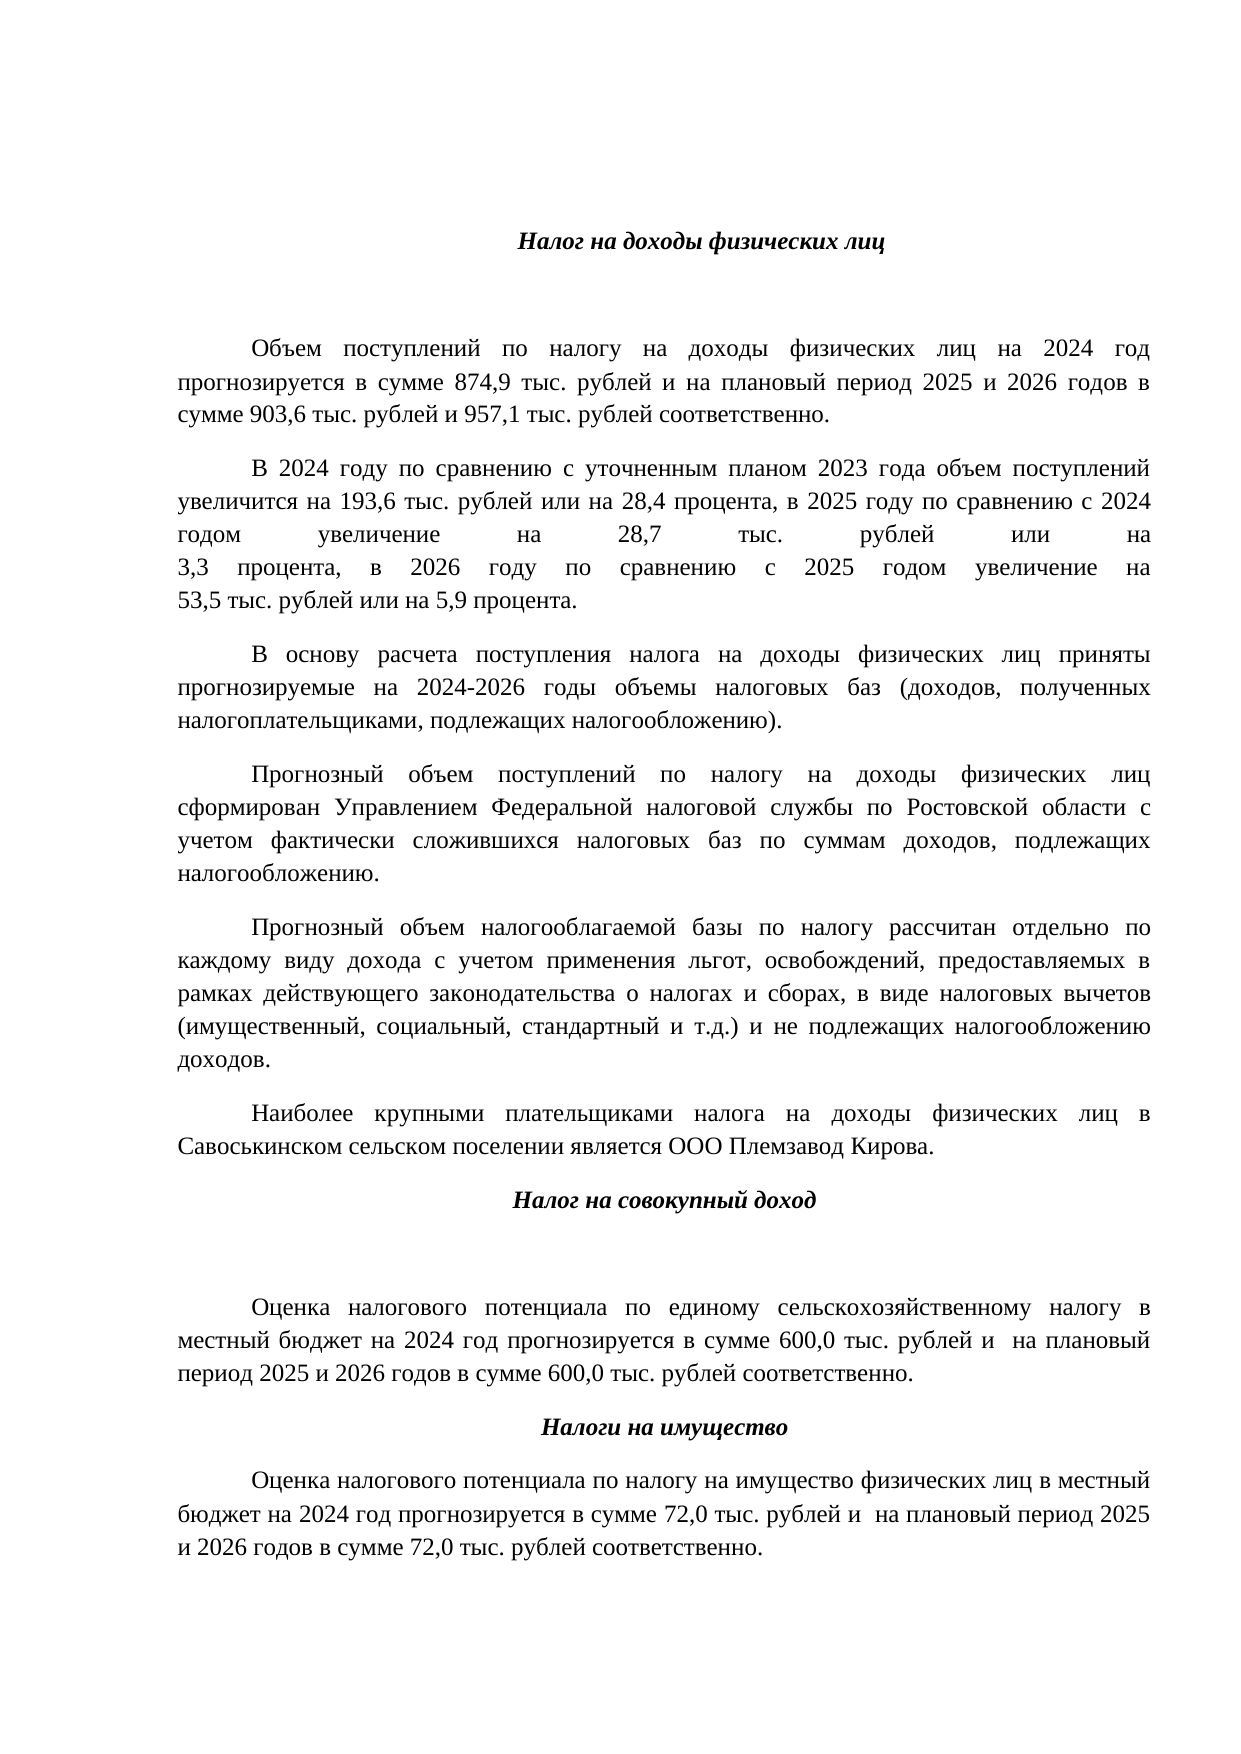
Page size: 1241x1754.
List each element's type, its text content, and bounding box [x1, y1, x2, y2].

text Оценка налогового потенциала по налогу на имущество физических лиц в местный бюджет на 2024 год прогнозируется в сумме 72,0 тыс. рублей и на плановый период 2025 и 2026 годов в сумме 72,0 тыс. рублей соответственно. [177, 1466, 1152, 1560]
text В основу расчета поступления налога на доходы физических лиц приняты прогнозируемые на 2024-2026 годы объемы налоговых баз (доходов, полученных налогоплательщиками, подлежащих налогообложению). [177, 639, 1152, 734]
text Налог на доходы физических лиц [177, 226, 1152, 254]
text Объем поступлений по налогу на доходы физических лиц на 2024 год прогнозируется в сумме 874,9 тыс. рублей и на плановый период 2025 и 2026 годов в сумме 903,6 тыс. рублей и 957,1 тыс. рублей соответственно. [177, 333, 1152, 428]
text Прогнозный объем налогооблагаемой базы по налогу рассчитан отдельно по каждому виду дохода с учетом применения льгот, освобождений, предоставляемых в рамках действующего законодательства о налогах и сборах, в виде налоговых вычетов (имущественный, социальный, стандартный и т.д.) и не подлежащих налогообложению доходов. [177, 912, 1152, 1073]
text Налог на совокупный доход [177, 1185, 1152, 1214]
text Прогнозный объем поступлений по налогу на доходы физических лиц сформирован Управлением Федеральной налоговой службы по Ростовской области с учетом фактически сложившихся налоговых баз по суммам доходов, подлежащих налогообложению. [177, 759, 1152, 887]
text В 2024 году по сравнению с уточненным планом 2023 года объем поступлений увеличится на 193,6 тыс. рублей или на 28,4 процента, в 2025 году по сравнению с 2024 годом увеличение на 28,7 тыс. рублей или на 3,3 процента, в 2026 году по сравнению с 2025 годом увеличение на 53,5 тыс. рублей или на 5,9 процента. [177, 453, 1152, 614]
text Наиболее крупными плательщиками налога на доходы физических лиц в Савоськинском сельском поселении является ООО Племзавод Кирова. [177, 1098, 1152, 1160]
text Налоги на имущество [177, 1412, 1152, 1441]
text Оценка налогового потенциала по единому сельскохозяйственному налогу в местный бюджет на 2024 год прогнозируется в сумме 600,0 тыс. рублей и на плановый период 2025 и 2026 годов в сумме 600,0 тыс. рублей соответственно. [177, 1292, 1152, 1387]
